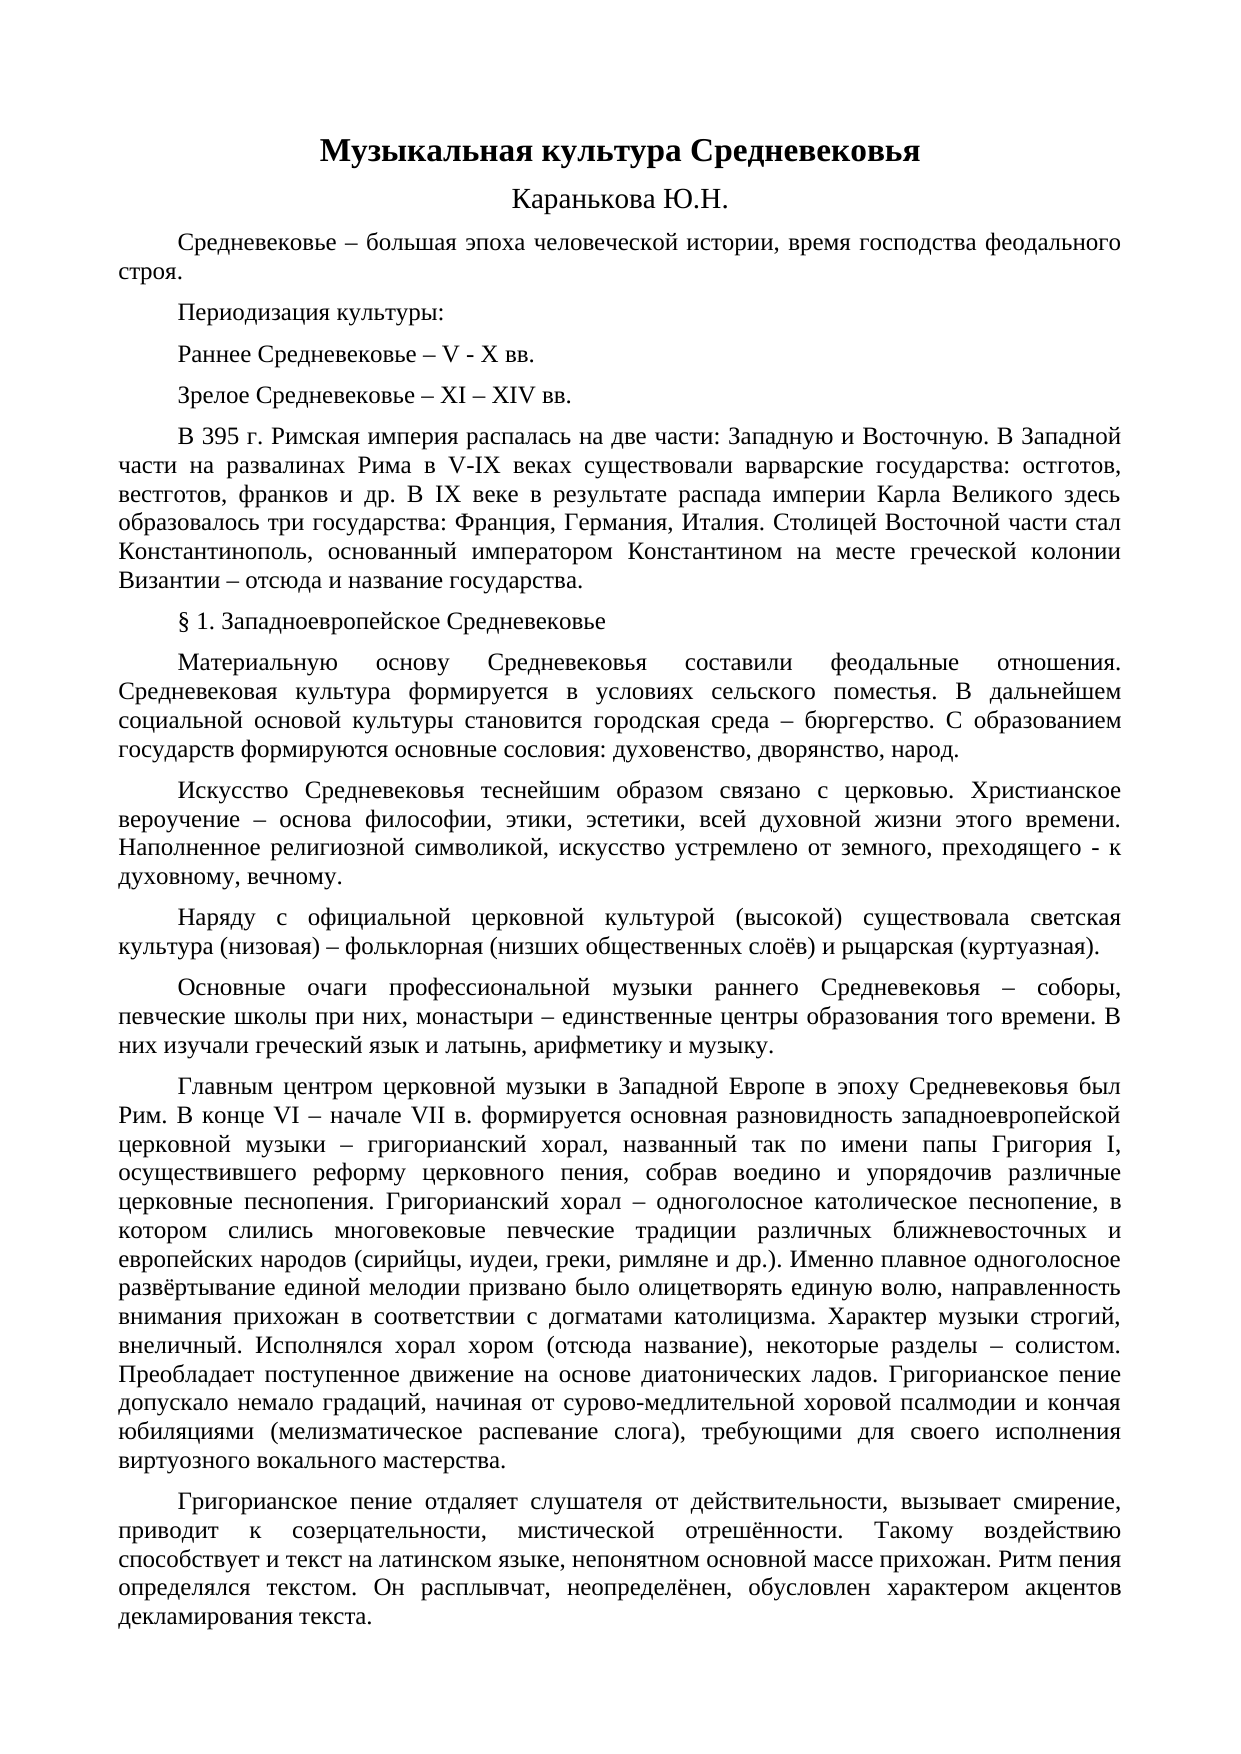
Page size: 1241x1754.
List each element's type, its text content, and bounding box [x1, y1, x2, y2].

text В . Римская империя распалась на две части: Западную и Восточную. В Западной части на развалинах Рима в V-IX веках существовали варварские государства: остготов, вестготов, франков и др. В IX веке в результате распада империи Карла Великого здесь образовалось три государства: Франция, Германия, Италия. Столицей Восточной части стал Константинополь, основанный императором Константином на месте греческой колонии Византии – отсюда и название государства. [118, 421, 1122, 594]
text Наряду с официальной церковной культурой (высокой) существовала светская культура (низовая) – фольклорная (низших общественных слоёв) и рыцарская (куртуазная). [118, 902, 1122, 960]
text Главным центром церковной музыки в Западной Европе в эпоху Средневековья был Рим. В конце VI – начале VII в. формируется основная разновидность западноевропейской церковной музыки – григорианский хорал, названный так по имени папы Григория I, осуществившего реформу церковного пения, собрав воедино и упорядочив различные церковные песнопения. Григорианский хорал – одноголосное католическое песнопение, в котором слились многовековые певческие традиции различных ближневосточных и европейских народов (сирийцы, иудеи, греки, римляне и др.). Именно плавное одноголосное развёртывание единой мелодии призвано было олицетворять единую волю, направленность внимания прихожан в соответствии с догматами католицизма. Характер музыки строгий, внеличный. Исполнялся хорал хором (отсюда название), некоторые разделы – солистом. Преобладает поступенное движение на основе диатонических ладов. Григорианское пение допускало немало градаций, начиная от сурово-медлительной хоровой псалмодии и кончая юбиляциями (мелизматическое распевание слога), требующими для своего исполнения виртуозного вокального мастерства. [118, 1071, 1122, 1474]
text Основные очаги профессиональной музыки раннего Средневековья – соборы, певческие школы при них, монастыри – единственные центры образования того времени. В них изучали греческий язык и латынь, арифметику и музыку. [118, 972, 1122, 1059]
text Зрелое Средневековье – XI – XIV вв. [118, 380, 1122, 409]
text Каранькова Ю.Н. [118, 181, 1122, 215]
text Периодизация культуры: [118, 297, 1122, 326]
text Искусство Средневековья теснейшим образом связано с церковью. Христианское вероучение – основа философии, этики, эстетики, всей духовной жизни этого времени. Наполненное религиозной символикой, искусство устремлено от земного, преходящего - к духовному, вечному. [118, 775, 1122, 890]
text Григорианское пение отдаляет слушателя от действительности, вызывает смирение, приводит к созерцательности, мистической отрешённости. Такому воздействию способствует и текст на латинском языке, непонятном основной массе прихожан. Ритм пения определялся текстом. Он расплывчат, неопределёнен, обусловлен характером акцентов декламирования текста. [118, 1486, 1122, 1630]
text § 1. Западноевропейское Средневековье [118, 606, 1122, 635]
text Раннее Средневековье – V - X вв. [118, 339, 1122, 367]
text Материальную основу Средневековья составили феодальные отношения. Средневековая культура формируется в условиях сельского поместья. В дальнейшем социальной основой культуры становится городская среда – бюргерство. С образованием государств формируются основные сословия: духовенство, дворянство, народ. [118, 647, 1122, 762]
text Музыкальная культура Средневековья [118, 131, 1122, 169]
text Средневековье – большая эпоха человеческой истории, время господства феодального строя. [118, 227, 1122, 285]
